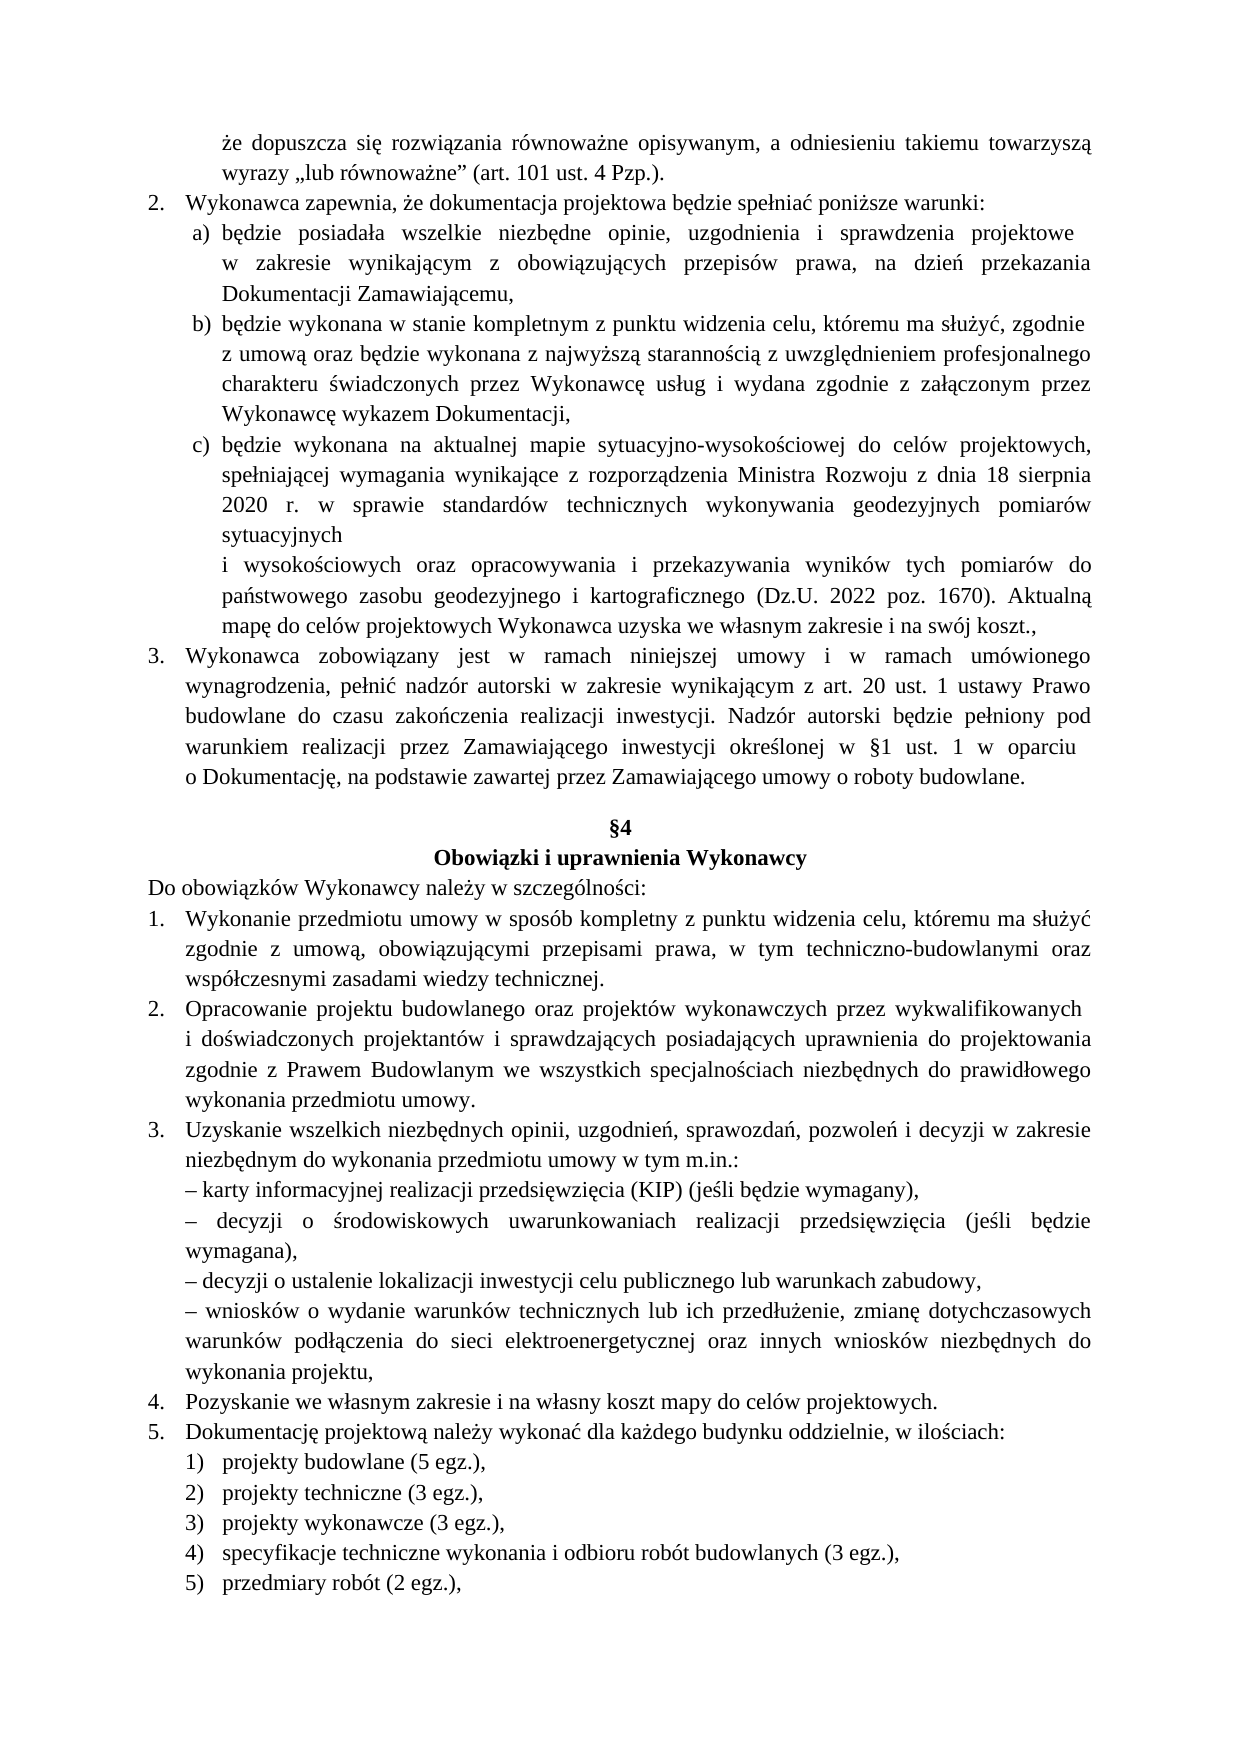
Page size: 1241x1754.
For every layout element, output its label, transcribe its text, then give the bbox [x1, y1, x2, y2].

list specyfikacje techniczne wykonania i odbioru robót budowlanych (3 egz.), [185, 1539, 1092, 1565]
list Pozyskanie we własnym zakresie i na własny koszt mapy do celów projektowych. [148, 1388, 1092, 1414]
list Wykonawca zapewnia, że dokumentacja projektowa będzie spełniać poniższe warunki: [148, 189, 1092, 215]
text – decyzji o ustalenie lokalizacji inwestycji celu publicznego lub warunkach zabudowy, [185, 1267, 1092, 1293]
list będzie wykonana w stanie kompletnym z punktu widzenia celu, któremu ma służyć, zgodnie z umową oraz będzie wykonana z najwyższą starannością z uwzględnieniem profesjonalnego charakteru świadczonych przez Wykonawcę usług i wydana zgodnie z załączonym przez Wykonawcę wykazem Dokumentacji, [192, 310, 1092, 427]
list projekty techniczne (3 egz.), [185, 1479, 1092, 1505]
list będzie wykonana na aktualnej mapie sytuacyjno-wysokościowej do celów projektowych, spełniającej wymagania wynikające z rozporządzenia Ministra Rozwoju z dnia 18 sierpnia 2020 r. w sprawie standardów technicznych wykonywania geodezyjnych pomiarów sytuacyjnych i wysokościowych oraz opracowywania i przekazywania wyników tych pomiarów do państwowego zasobu geodezyjnego i kartograficznego (Dz.U. 2022 poz. 1670). Aktualną mapę do celów projektowych Wykonawca uzyska we własnym zakresie i na swój koszt., [192, 431, 1092, 638]
list przedmiary robót (2 egz.), [185, 1569, 1092, 1596]
text – wniosków o wydanie warunków technicznych lub ich przedłużenie, zmianę dotychczasowych warunków podłączenia do sieci elektroenergetycznej oraz innych wniosków niezbędnych do wykonania projektu, [185, 1297, 1092, 1384]
text §4 [148, 814, 1092, 840]
list Uzyskanie wszelkich niezbędnych opinii, uzgodnień, sprawozdań, pozwoleń i decyzji w zakresie niezbędnym do wykonania przedmiotu umowy w tym m.in.: [148, 1116, 1092, 1173]
text Do obowiązków Wykonawcy należy w szczególności: [148, 874, 1092, 901]
list Wykonawca zobowiązany jest w ramach niniejszej umowy i w ramach umówionego wynagrodzenia, pełnić nadzór autorski w zakresie wynikającym z art. 20 ust. 1 ustawy Prawo budowlane do czasu zakończenia realizacji inwestycji. Nadzór autorski będzie pełniony pod warunkiem realizacji przez Zamawiającego inwestycji określonej w §1 ust. 1 w oparciu o Dokumentację, na podstawie zawartej przez Zamawiającego umowy o roboty budowlane. [148, 642, 1092, 789]
list projekty budowlane (5 egz.), [185, 1448, 1092, 1475]
text Obowiązki i uprawnienia Wykonawcy [148, 844, 1092, 871]
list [222, 129, 1092, 185]
list Dokumentację projektową należy wykonać dla każdego budynku oddzielnie, w ilościach: [148, 1418, 1092, 1444]
list będzie posiadała wszelkie niezbędne opinie, uzgodnienia i sprawdzenia projektowe w zakresie wynikającym z obowiązujących przepisów prawa, na dzień przekazania Dokumentacji Zamawiającemu, [192, 219, 1092, 306]
list Wykonanie przedmiotu umowy w sposób kompletny z punktu widzenia celu, któremu ma służyć zgodnie z umową, obowiązującymi przepisami prawa, w tym techniczno-budowlanymi oraz współczesnymi zasadami wiedzy technicznej. [148, 905, 1092, 991]
text – karty informacyjnej realizacji przedsięwzięcia (KIP) (jeśli będzie wymagany), [185, 1177, 1092, 1203]
text – decyzji o środowiskowych uwarunkowaniach realizacji przedsięwzięcia (jeśli będzie wymagana), [185, 1207, 1092, 1263]
list Opracowanie projektu budowlanego oraz projektów wykonawczych przez wykwalifikowanych i doświadczonych projektantów i sprawdzających posiadających uprawnienia do projektowania zgodnie z Prawem Budowlanym we wszystkich specjalnościach niezbędnych do prawidłowego wykonania przedmiotu umowy. [148, 995, 1092, 1112]
list projekty wykonawcze (3 egz.), [185, 1509, 1092, 1535]
